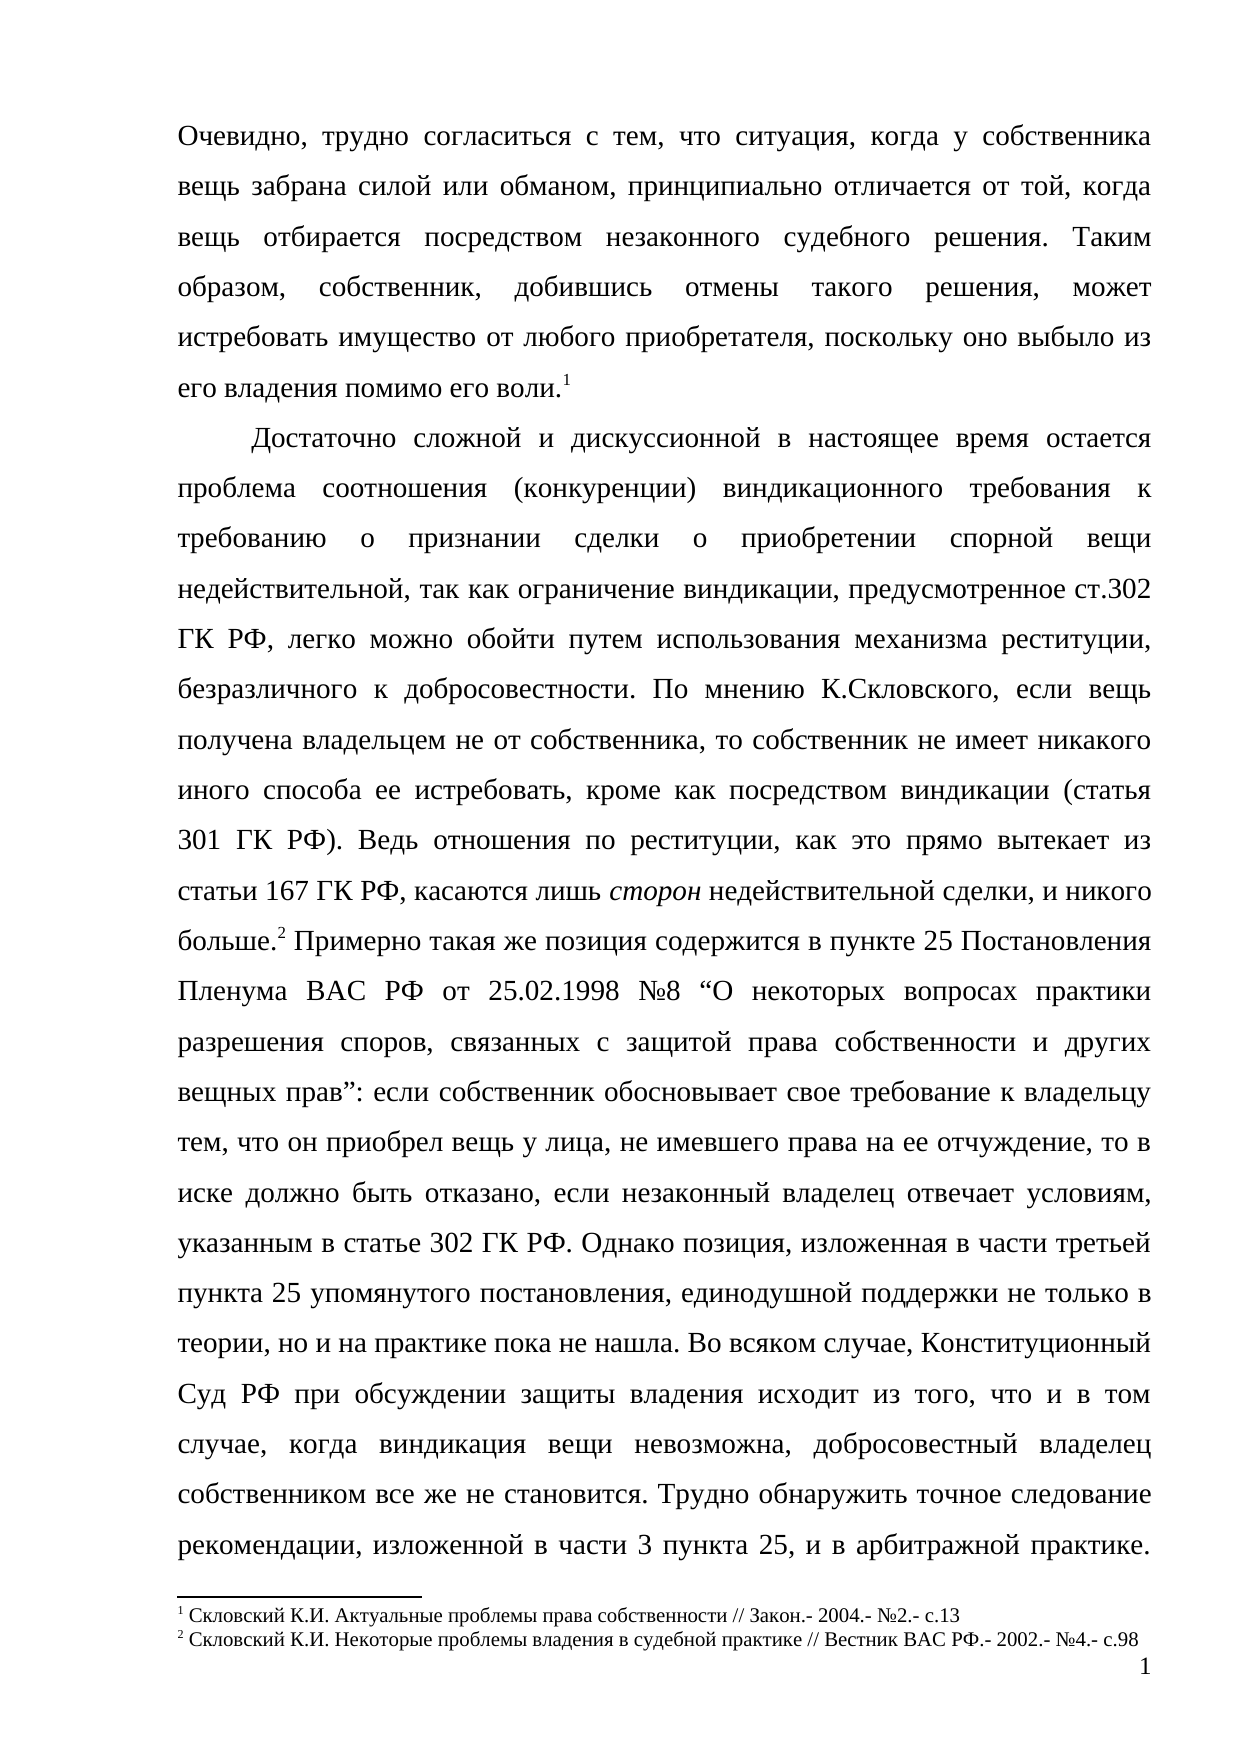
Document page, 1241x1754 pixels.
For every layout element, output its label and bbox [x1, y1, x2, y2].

text [177, 118, 1152, 403]
text [177, 420, 1152, 1560]
